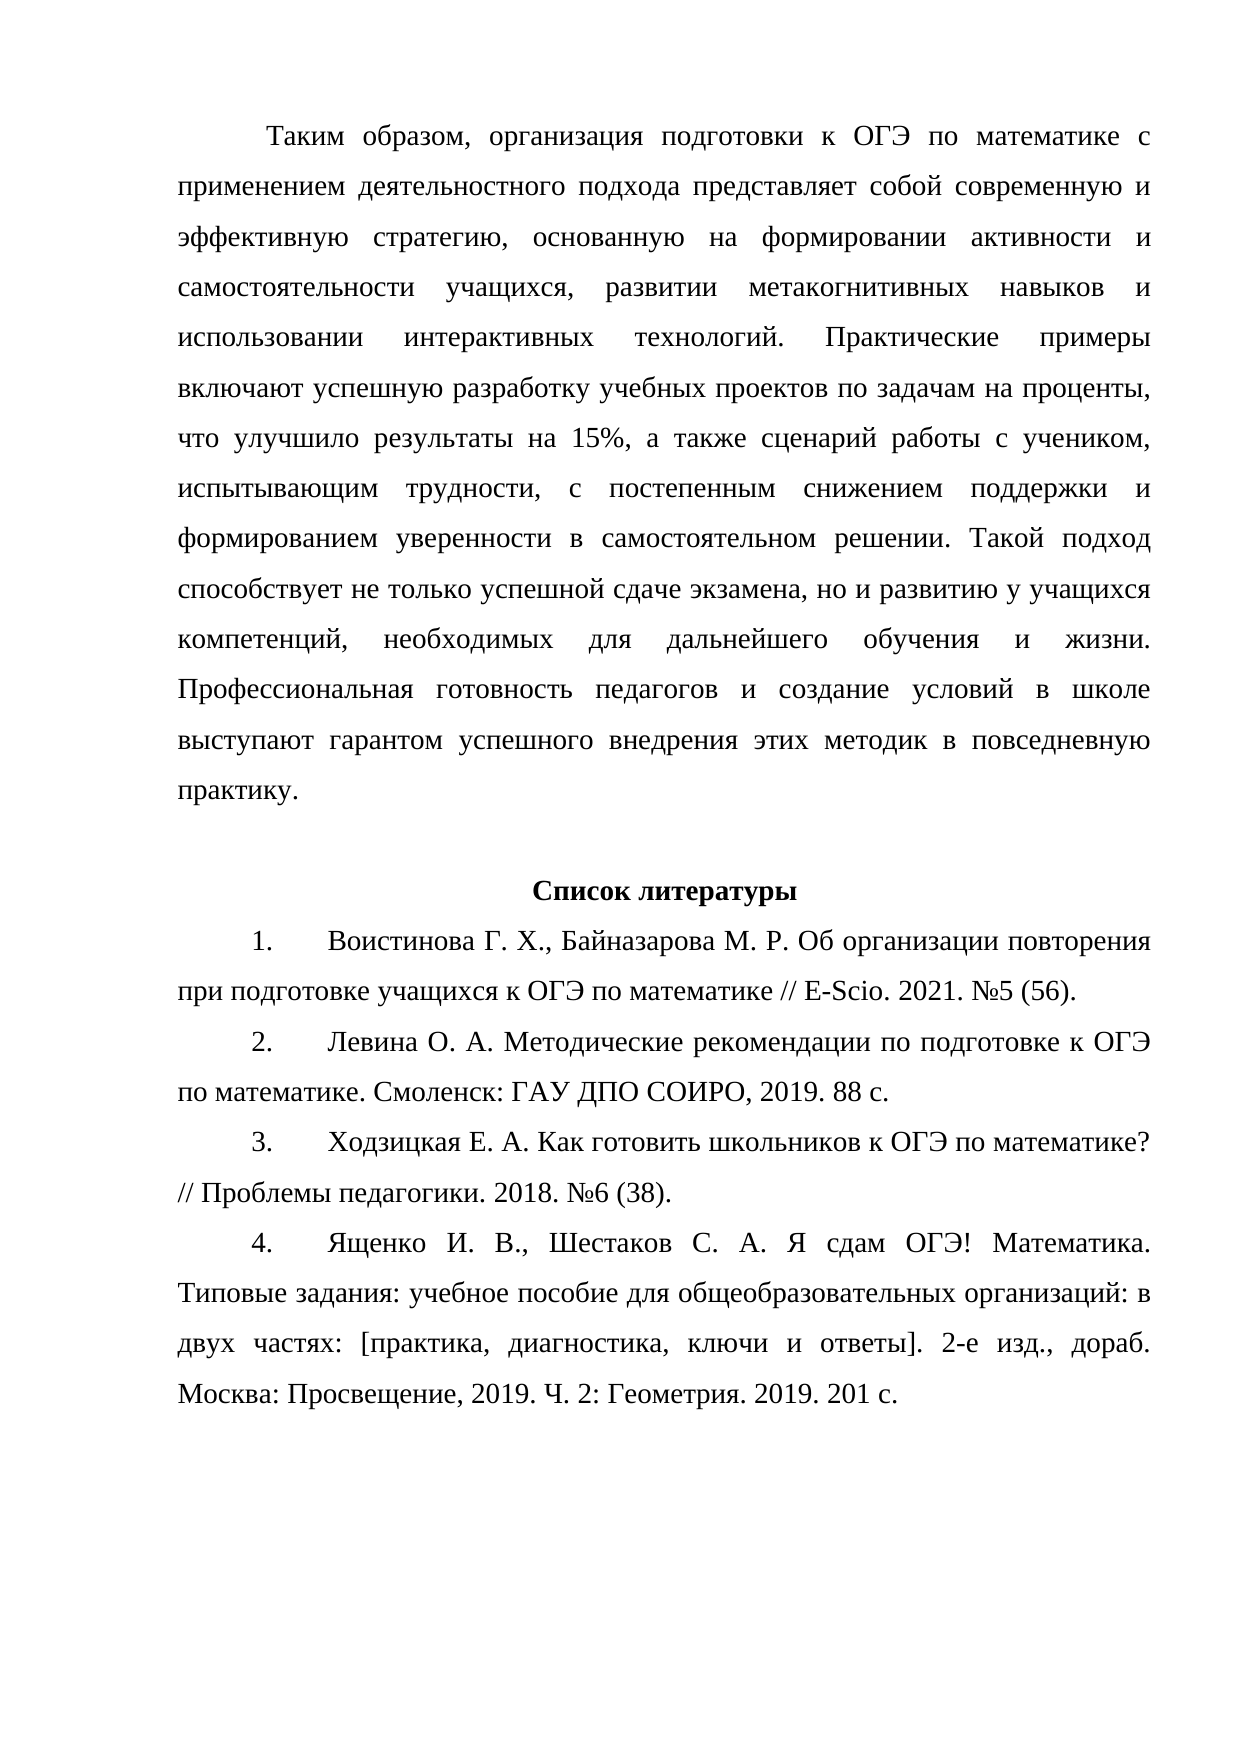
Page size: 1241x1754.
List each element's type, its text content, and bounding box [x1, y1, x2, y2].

list Ященко И. В., Шестаков С. А. Я сдам ОГЭ! Математика. Типовые задания: учебное пособие для общеобразовательных организаций: в двух частях: [практика, диагностика, ключи и ответы]. 2-е изд., дораб. Москва: Просвещение, 2019. Ч. 2: Геометрия. 2019. 201 с. [177, 1225, 1152, 1409]
text Список литературы [177, 873, 1152, 906]
list Ходзицкая Е. А. Как готовить школьников к ОГЭ по математике? // Проблемы педагогики. 2018. №6 (38). [177, 1124, 1152, 1208]
list Воистинова Г. Х., Байназарова М. Р. Об организации повторения при подготовке учащихся к ОГЭ по математике // E-Scio. 2021. №5 (56). [177, 923, 1152, 1007]
list Левина О. А. Методические рекомендации по подготовке к ОГЭ по математике. Смоленск: ГАУ ДПО СОИРО, 2019. 88 с. [177, 1024, 1152, 1108]
text Таким образом, организация подготовки к ОГЭ по математике с применением деятельностного подхода представляет собой современную и эффективную стратегию, основанную на формировании активности и самостоятельности учащихся, развитии метакогнитивных навыков и использовании интерактивных технологий. Практические примеры включают успешную разработку учебных проектов по задачам на проценты, что улучшило результаты на 15%, а также сценарий работы с учеником, испытывающим трудности, с постепенным снижением поддержки и формированием уверенности в самостоятельном решении. Такой подход способствует не только успешной сдаче экзамена, но и развитию у учащихся компетенций, необходимых для дальнейшего обучения и жизни. Профессиональная готовность педагогов и создание условий в школе выступают гарантом успешного внедрения этих методик в повседневную практику. [177, 118, 1152, 806]
